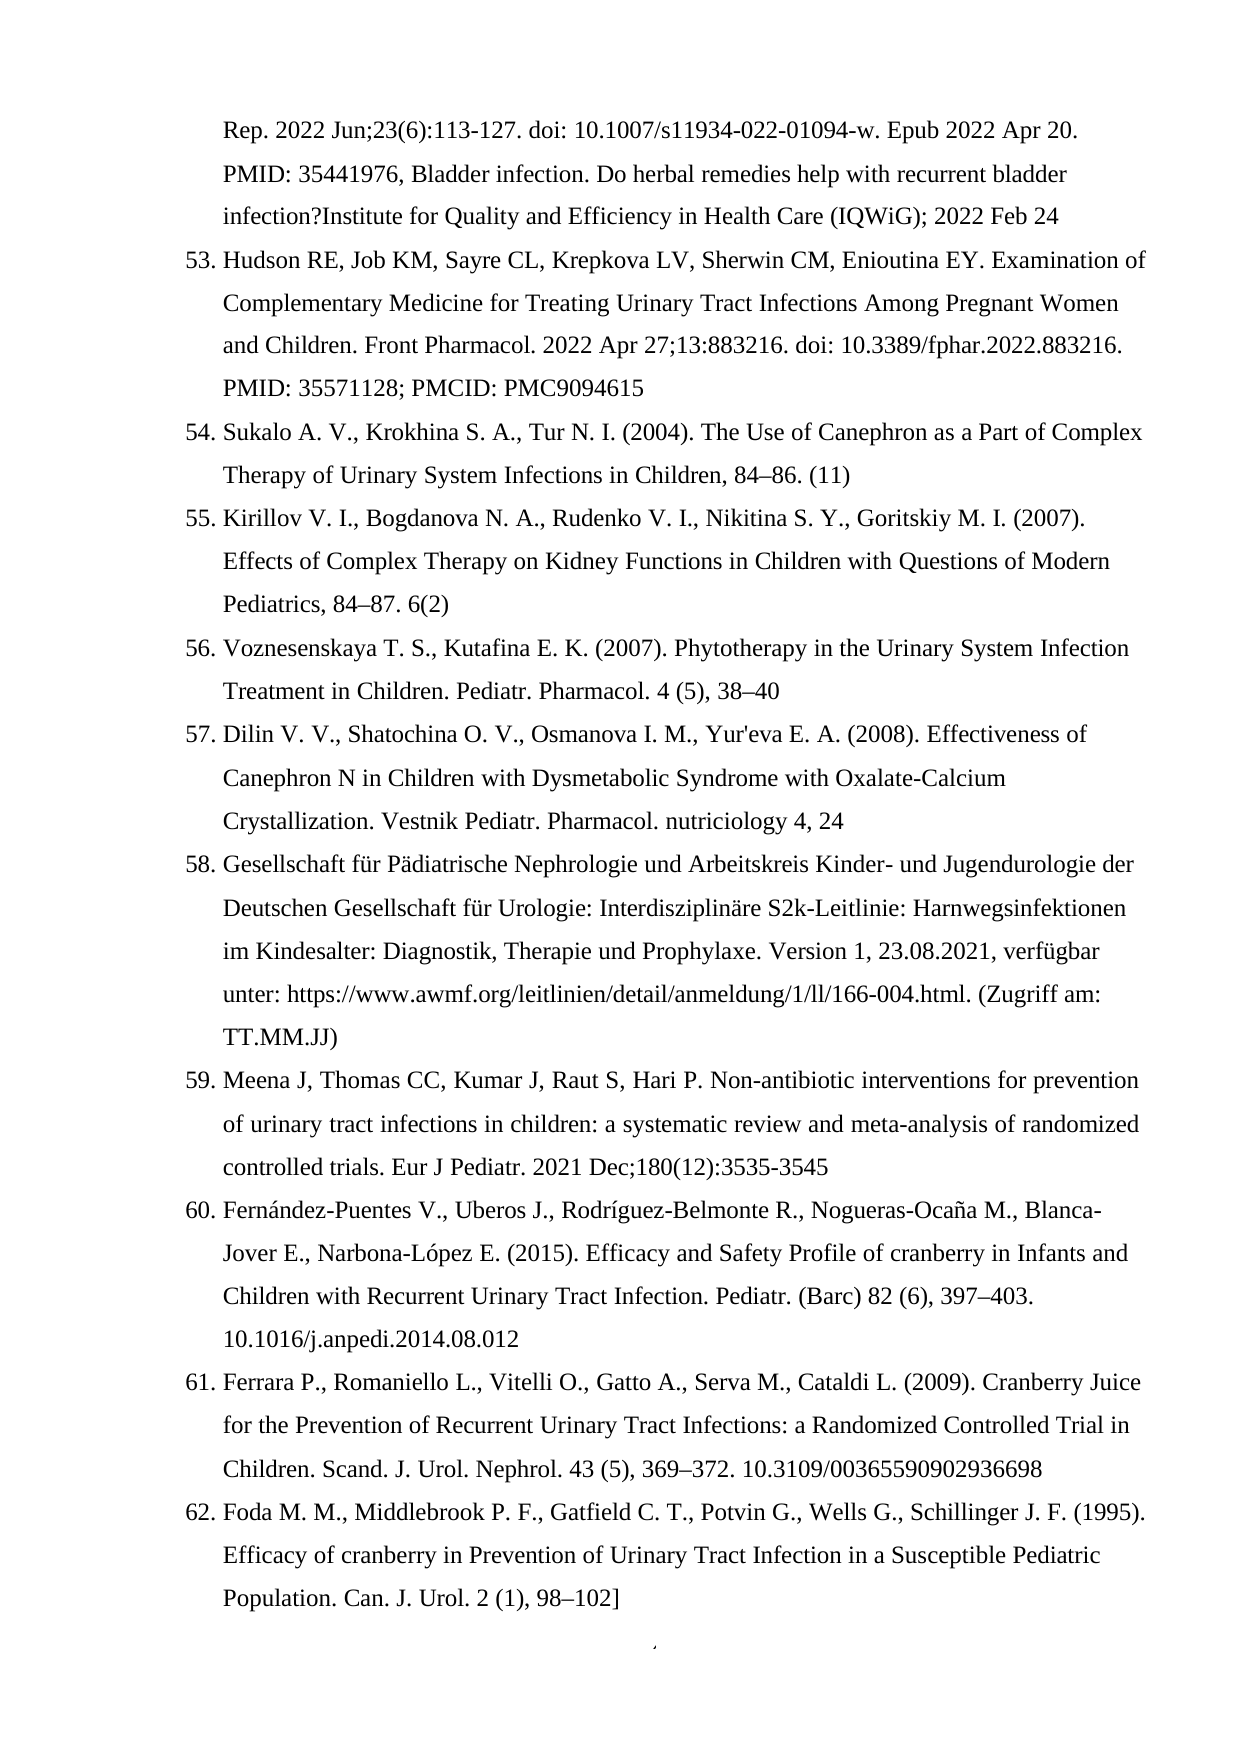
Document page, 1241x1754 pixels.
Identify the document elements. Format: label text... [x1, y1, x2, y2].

list Fernández-Puentes V., Uberos J., Rodríguez-Belmonte R., Nogueras-Ocaña M., Blanca- Jover E., Narbona-López E. (2015). Efficacy and Safety Profile of cranberry in Infants and Children with Recurrent Urinary Tract Infection. Pediatr. (Barc) 82 (6), 397–403. 10.1016/j.anpedi.2014.08.012 [185, 1196, 1131, 1353]
text PMID: 35441976, Bladder infection. Do herbal remedies help with recurrent bladder infection?Institute for Quality and Efficiency in Health Care (IQWiG); 2022 Feb 24 [223, 159, 1149, 230]
list Gesellschaft für Pädiatrische Nephrologie und Arbeitskreis Kinder- und Jugendurologie der Deutschen Gesellschaft für Urologie: Interdisziplinäre S2k-Leitlinie: Harnwegsinfektionen im Kindesalter: Diagnostik, Therapie und Prophylaxe. Version 1, 23.08.2021, verfügbar unter: https://www.awmf.org/leitlinien/detail/anmeldung/1/ll/166-004.html. (Zugriff am: TT.MM.JJ) [185, 849, 1140, 1051]
list Hudson RE, Job KM, Sayre CL, Krepkova LV, Sherwin CM, Enioutina EY. Examination of Complementary Medicine for Treating Urinary Tract Infections Among Pregnant Women and Children. Front Pharmacol. 2022 Apr 27;13:883216. doi: 10.3389/fphar.2022.883216. PMID: 35571128; PMCID: PMC9094615 [185, 245, 1149, 402]
list Foda M. M., Middlebrook P. F., Gatfield C. T., Potvin G., Wells G., Schillinger J. F. (1995). Efficacy of cranberry in Prevention of Urinary Tract Infection in a Susceptible Pediatric Population. Can. J. Urol. 2 (1), 98–102] [185, 1497, 1149, 1612]
text Rep. 2022 Jun;23(6):113-127. doi: 10.1007/s11934-022-01094-w. Epub 2022 Apr 20. [223, 115, 1161, 144]
list Sukalo A. V., Krokhina S. A., Tur N. I. (2004). The Use of Canephron as a Part of Complex Therapy of Urinary System Infections in Children, 84–86. (11) [185, 417, 1144, 488]
list Ferrara P., Romaniello L., Vitelli O., Gatto A., Serva M., Cataldi L. (2009). Cranberry Juice for the Prevention of Recurrent Urinary Tract Infections: a Randomized Controlled Trial in Children. Scand. J. Urol. Nephrol. 43 (5), 369–372. 10.3109/00365590902936698 [185, 1367, 1144, 1482]
list Meena J, Thomas CC, Kumar J, Raut S, Hari P. Non-antibiotic interventions for prevention of urinary tract infections in children: a systematic review and meta-analysis of randomized controlled trials. Eur J Pediatr. 2021 Dec;180(12):3535-3545 [185, 1066, 1139, 1181]
list Dilin V. V., Shatochina O. V., Osmanova I. M., Yur'eva E. A. (2008). Effectiveness of Canephron N in Children with Dysmetabolic Syndrome with Oxalate-Calcium Crystallization. Vestnik Pediatr. Pharmacol. nutriciology 4, 24 [185, 719, 1091, 834]
list Voznesenskaya T. S., Kutafina E. K. (2007). Phytotherapy in the Urinary System Infection Treatment in Children. Pediatr. Pharmacol. 4 (5), 38–40 [185, 633, 1132, 705]
list Kirillov V. I., Bogdanova N. A., Rudenko V. I., Nikitina S. Y., Goritskiy M. I. (2007). Effects of Complex Therapy on Kidney Functions in Children with Questions of Modern Pediatrics, 84–87. 6(2) [185, 503, 1113, 618]
